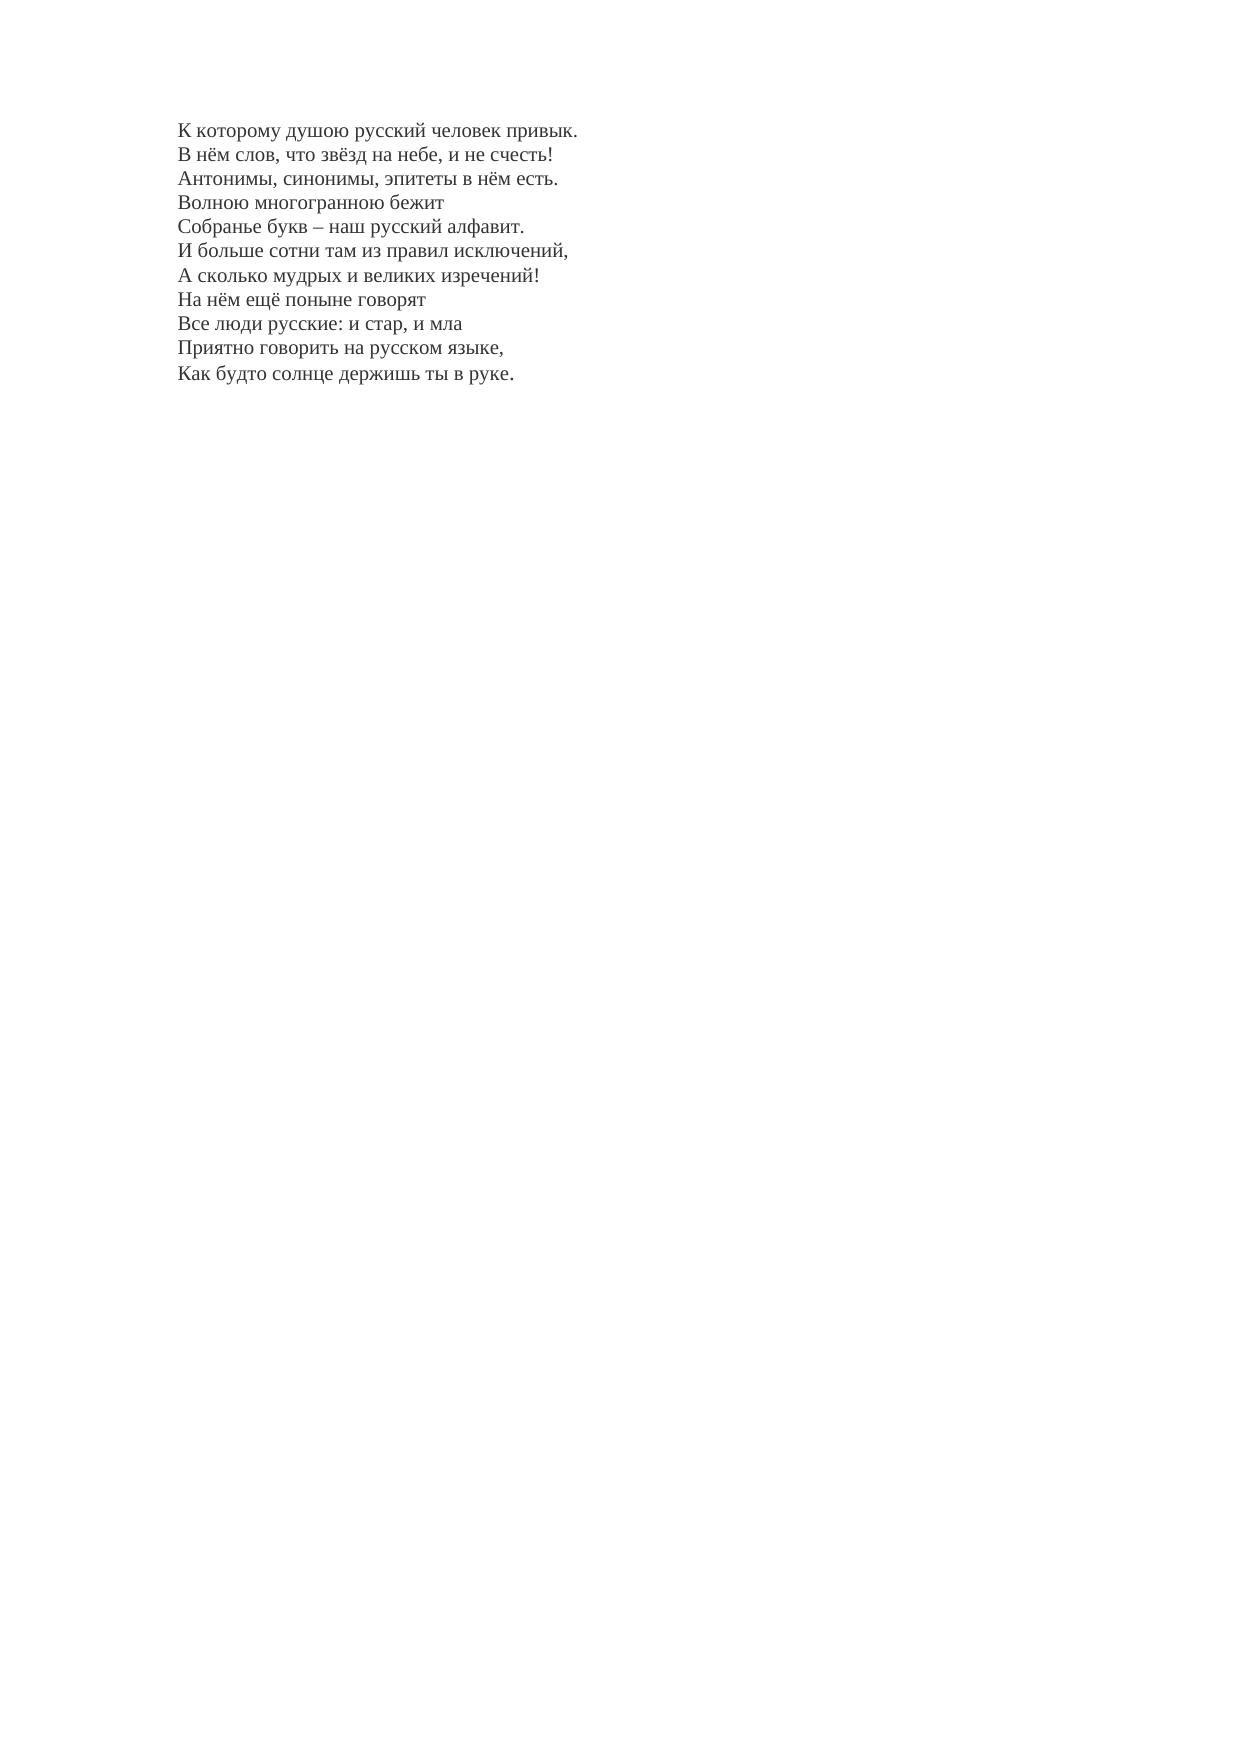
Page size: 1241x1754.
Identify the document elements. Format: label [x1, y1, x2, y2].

text [177, 118, 1152, 385]
